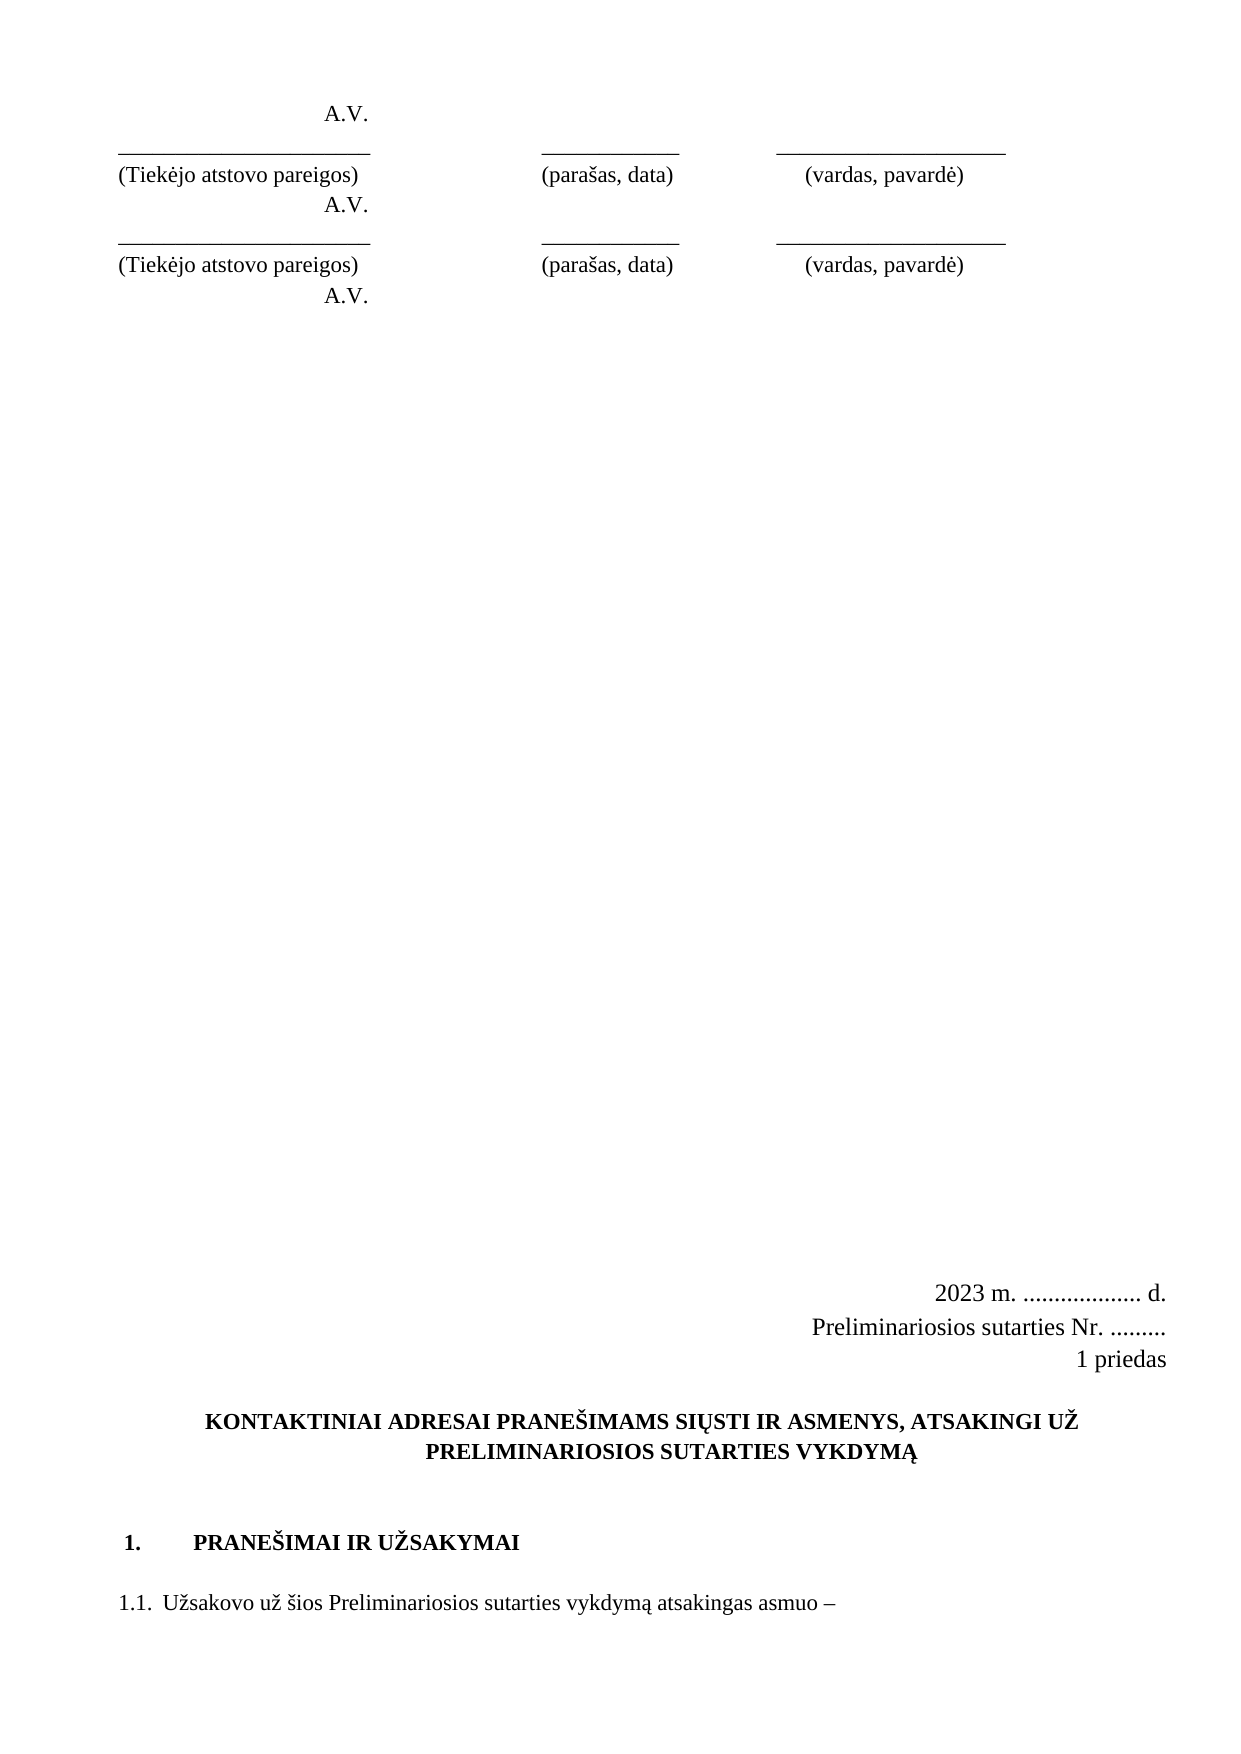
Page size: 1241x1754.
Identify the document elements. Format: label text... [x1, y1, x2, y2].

text A.V. [118, 191, 1107, 217]
text KONTAKTINIAI ADRESAI PRANEŠIMAMS SIŲSTI IR ASMENYS, ATSAKINGI UŽ PRELIMINARIOSIOS SUTARTIES VYKDYMĄ [118, 1408, 1166, 1464]
text A.V. [118, 282, 1107, 308]
text 2023 m. ................... d. [118, 1278, 1166, 1307]
text Preliminariosios sutarties Nr. ......... [177, 1312, 1166, 1340]
list PRANEŠIMAI IR UŽSAKYMAI [118, 1529, 1166, 1555]
text 1 priedas [177, 1344, 1166, 1373]
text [118, 161, 1107, 187]
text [118, 221, 1107, 248]
text A.V. [118, 100, 1107, 127]
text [118, 131, 1107, 157]
list Užsakovo už šios Preliminariosios sutarties vykdymą atsakingas asmuo – [118, 1589, 1166, 1615]
text (Tiekėjo atstovo pareigos) (parašas, data) (vardas, pavardė) [118, 251, 1107, 278]
